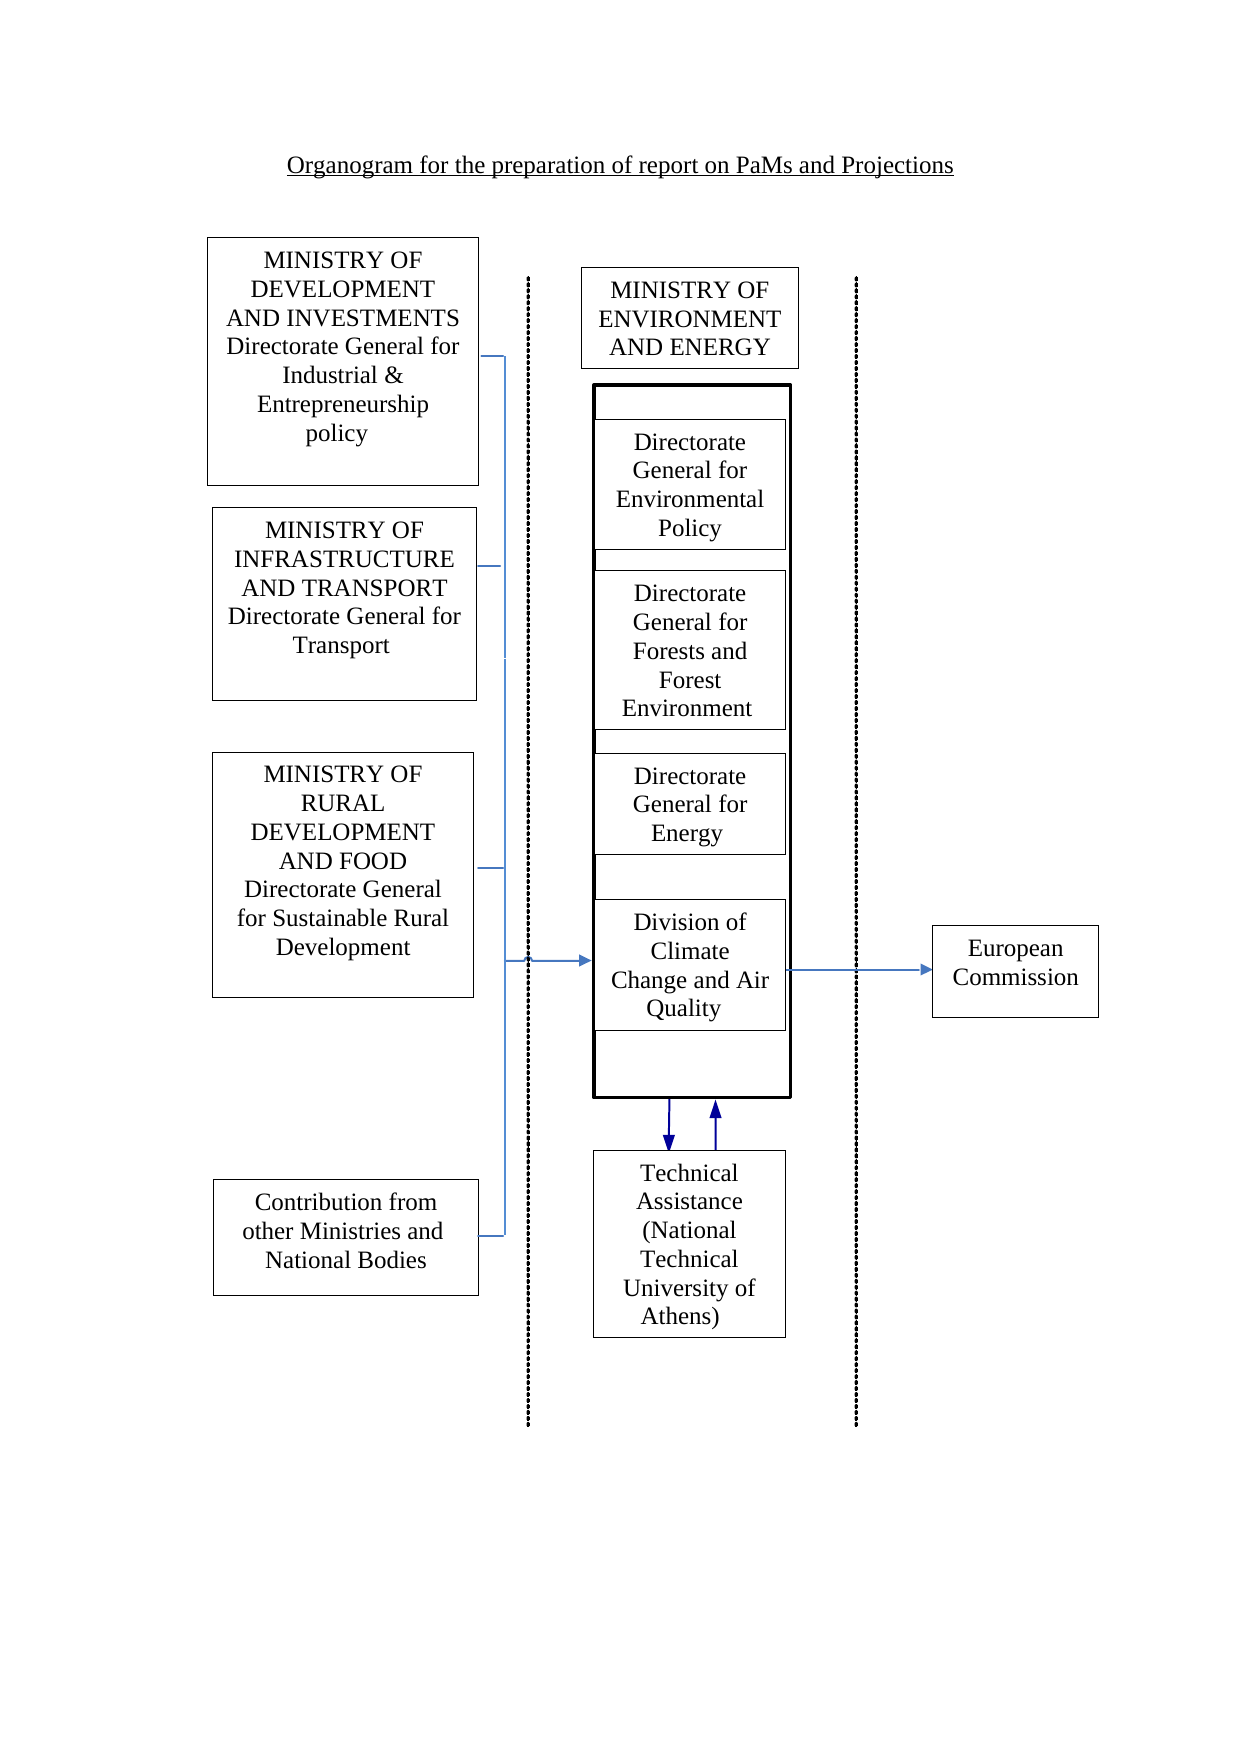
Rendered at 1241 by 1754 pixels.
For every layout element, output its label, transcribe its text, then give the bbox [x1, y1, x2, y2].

text Organogram for the preparation of report on PaMs and Projections [187, 150, 1053, 179]
